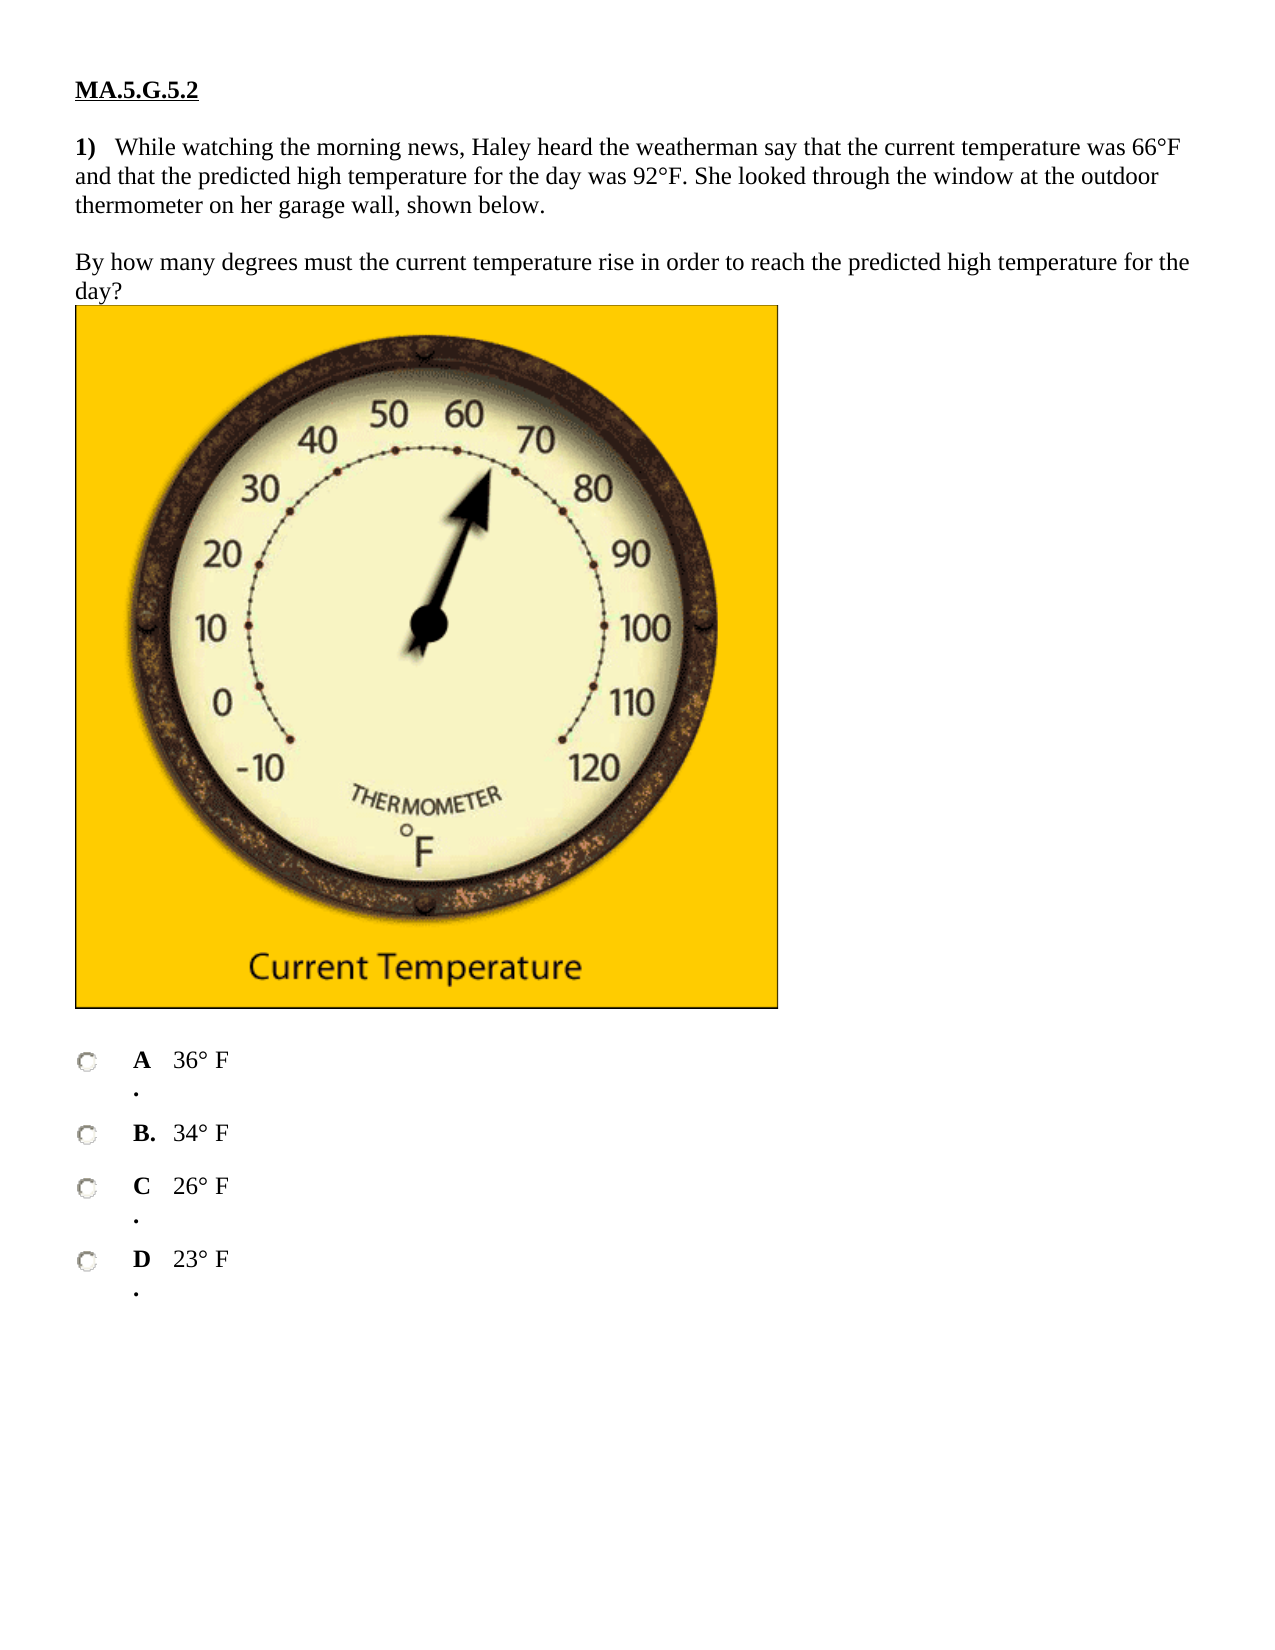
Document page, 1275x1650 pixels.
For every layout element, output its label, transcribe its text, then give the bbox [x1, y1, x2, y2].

table_cell D. [125, 1236, 165, 1309]
table_cell B. [125, 1110, 165, 1163]
picture [75, 305, 779, 1009]
table_header [67, 1037, 125, 1110]
table_header A. [125, 1037, 165, 1110]
table_cell [67, 1163, 125, 1236]
text MA.5.G.5.2 [75, 75, 1200, 104]
table_cell [67, 1236, 125, 1309]
text 1) While watching the morning news, Haley heard the weatherman say that the current temperature was 66°F and that the predicted high temperature for the day was 92°F. She looked through the window at the outdoor thermometer on her garage wall, shown below. By how many degrees must the current temperature rise in order to reach the predicted high temperature for the day? [75, 132, 1200, 305]
table_cell [165, 1110, 1208, 1163]
table_cell C. [125, 1163, 165, 1236]
table_cell [165, 1236, 1208, 1309]
table_cell [67, 1110, 125, 1163]
table_header [165, 1037, 1208, 1110]
table_cell [165, 1163, 1208, 1236]
